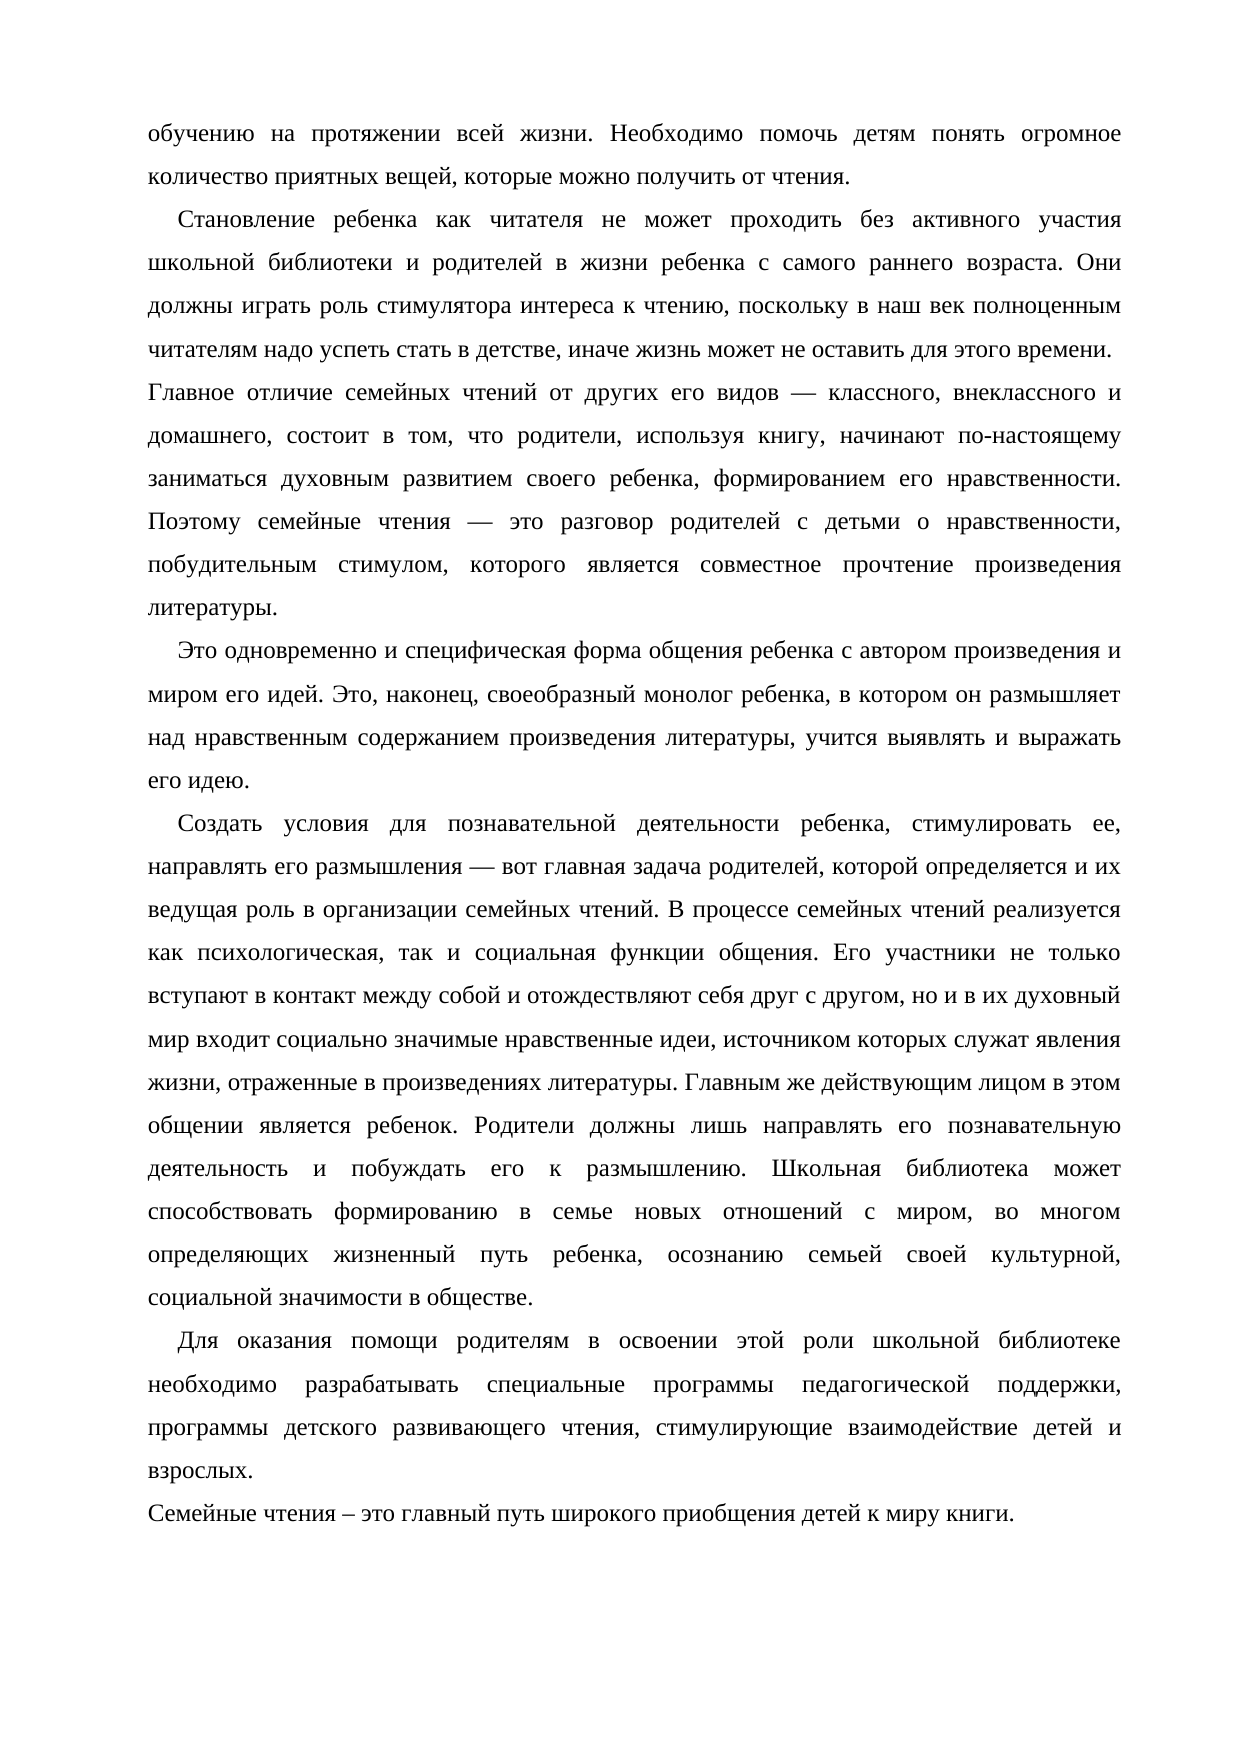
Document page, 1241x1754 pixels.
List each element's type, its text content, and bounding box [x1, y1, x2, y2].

text Главное отличие семейных чтений от других его видов — классного, внеклассного и домашнего, состоит в том, что родители, используя книгу, начинают по-настоящему заниматься духовным развитием своего ребенка, формированием его нравственности. Поэтому семейные чтения — это разговор родителей с детьми о нравственности, побудительным стимулом, которого является совместное прочтение произведения литературы. [148, 377, 1122, 621]
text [148, 118, 1122, 190]
text Создать условия для познавательной деятельности ребенка, стимулировать ее, направлять его размышления — вот главная задача родителей, которой определяется и их ведущая роль в организации семейных чтений. В процессе семейных чтений реализуется как психологическая, так и социальная функции общения. Его участники не только вступают в контакт между собой и отождествляют себя друг с другом, но и в их духовный мир входит социально значимые нравственные идеи, источником которых служат явления жизни, отраженные в произведениях литературы. Главным же действующим лицом в этом общении является ребенок. Родители должны лишь направлять его познавательную деятельность и побуждать его к размышлению. Школьная библиотека может способствовать формированию в семье новых отношений с миром, во многом определяющих жизненный путь ребенка, осознанию семьей своей культурной, социальной значимости в обществе. [148, 808, 1122, 1311]
text Это одновременно и специфическая форма общения ребенка с автором произведения и миром его идей. Это, наконец, своеобразный монолог ребенка, в котором он размышляет над нравственным содержанием произведения литературы, учится выявлять и выражать его идею. [148, 636, 1122, 794]
text Семейные чтения – это главный путь широкого приобщения детей к миру книги. [148, 1498, 1122, 1527]
text Становление ребенка как читателя не может проходить без активного участия школьной библиотеки и родителей в жизни ребенка с самого раннего возраста. Они должны играть роль стимулятора интереса к чтению, поскольку в наш век полноценным читателям надо успеть стать в детстве, иначе жизнь может не оставить для этого времени. [148, 204, 1122, 362]
text Для оказания помощи родителям в освоении этой роли школьной библиотеке необходимо разрабатывать специальные программы педагогической поддержки, программы детского развивающего чтения, стимулирующие взаимодействие детей и взрослых. [148, 1326, 1122, 1484]
